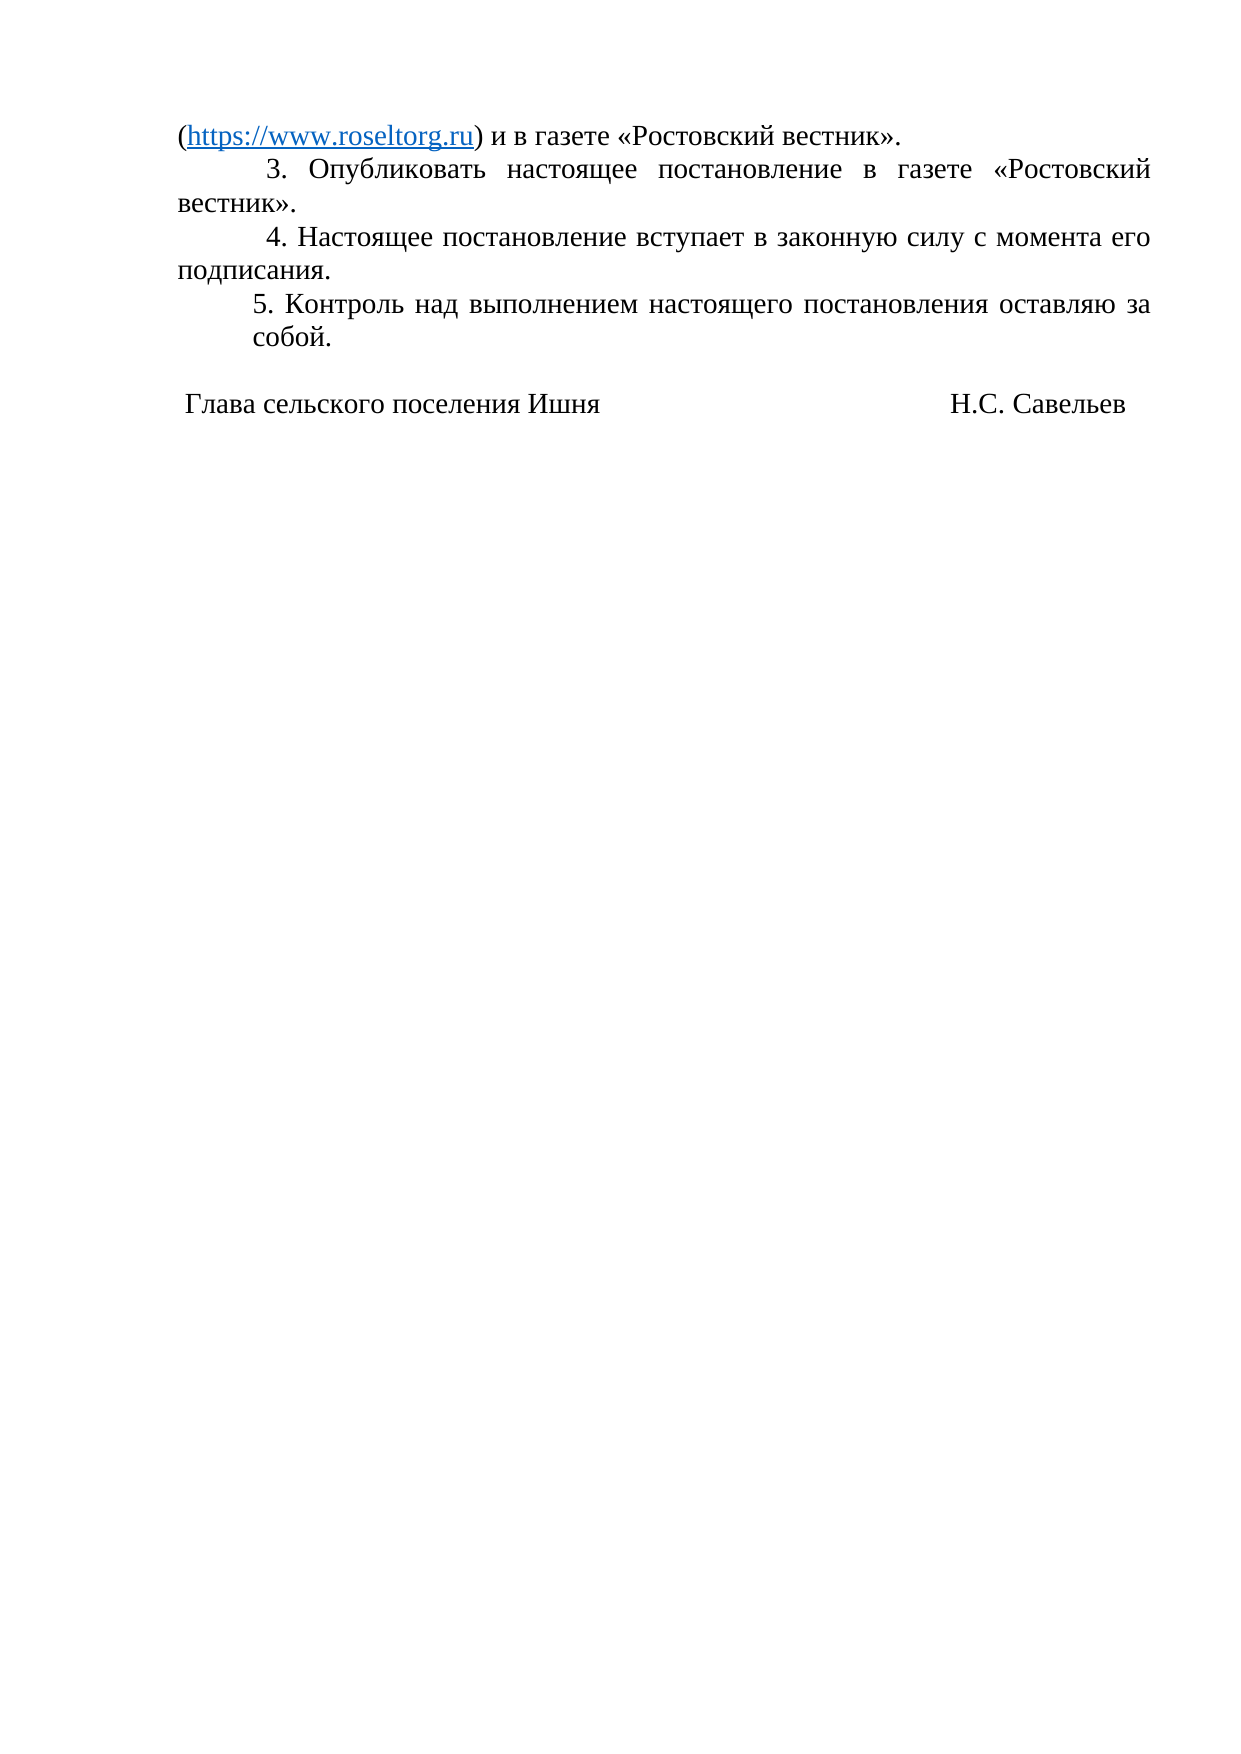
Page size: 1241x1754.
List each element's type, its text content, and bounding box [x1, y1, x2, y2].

text Глава сельского поселения Ишня Н.С. Савельев [177, 386, 1152, 420]
list 4. Настоящее постановление вступает в законную силу с момента его подписания. [177, 219, 1152, 286]
text 3. Опубликовать настоящее постановление в газете «Ростовский вестник». [177, 152, 1152, 219]
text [177, 118, 1152, 152]
text 5. Контроль над выполнением настоящего постановления оставляю за собой. [252, 286, 1152, 353]
